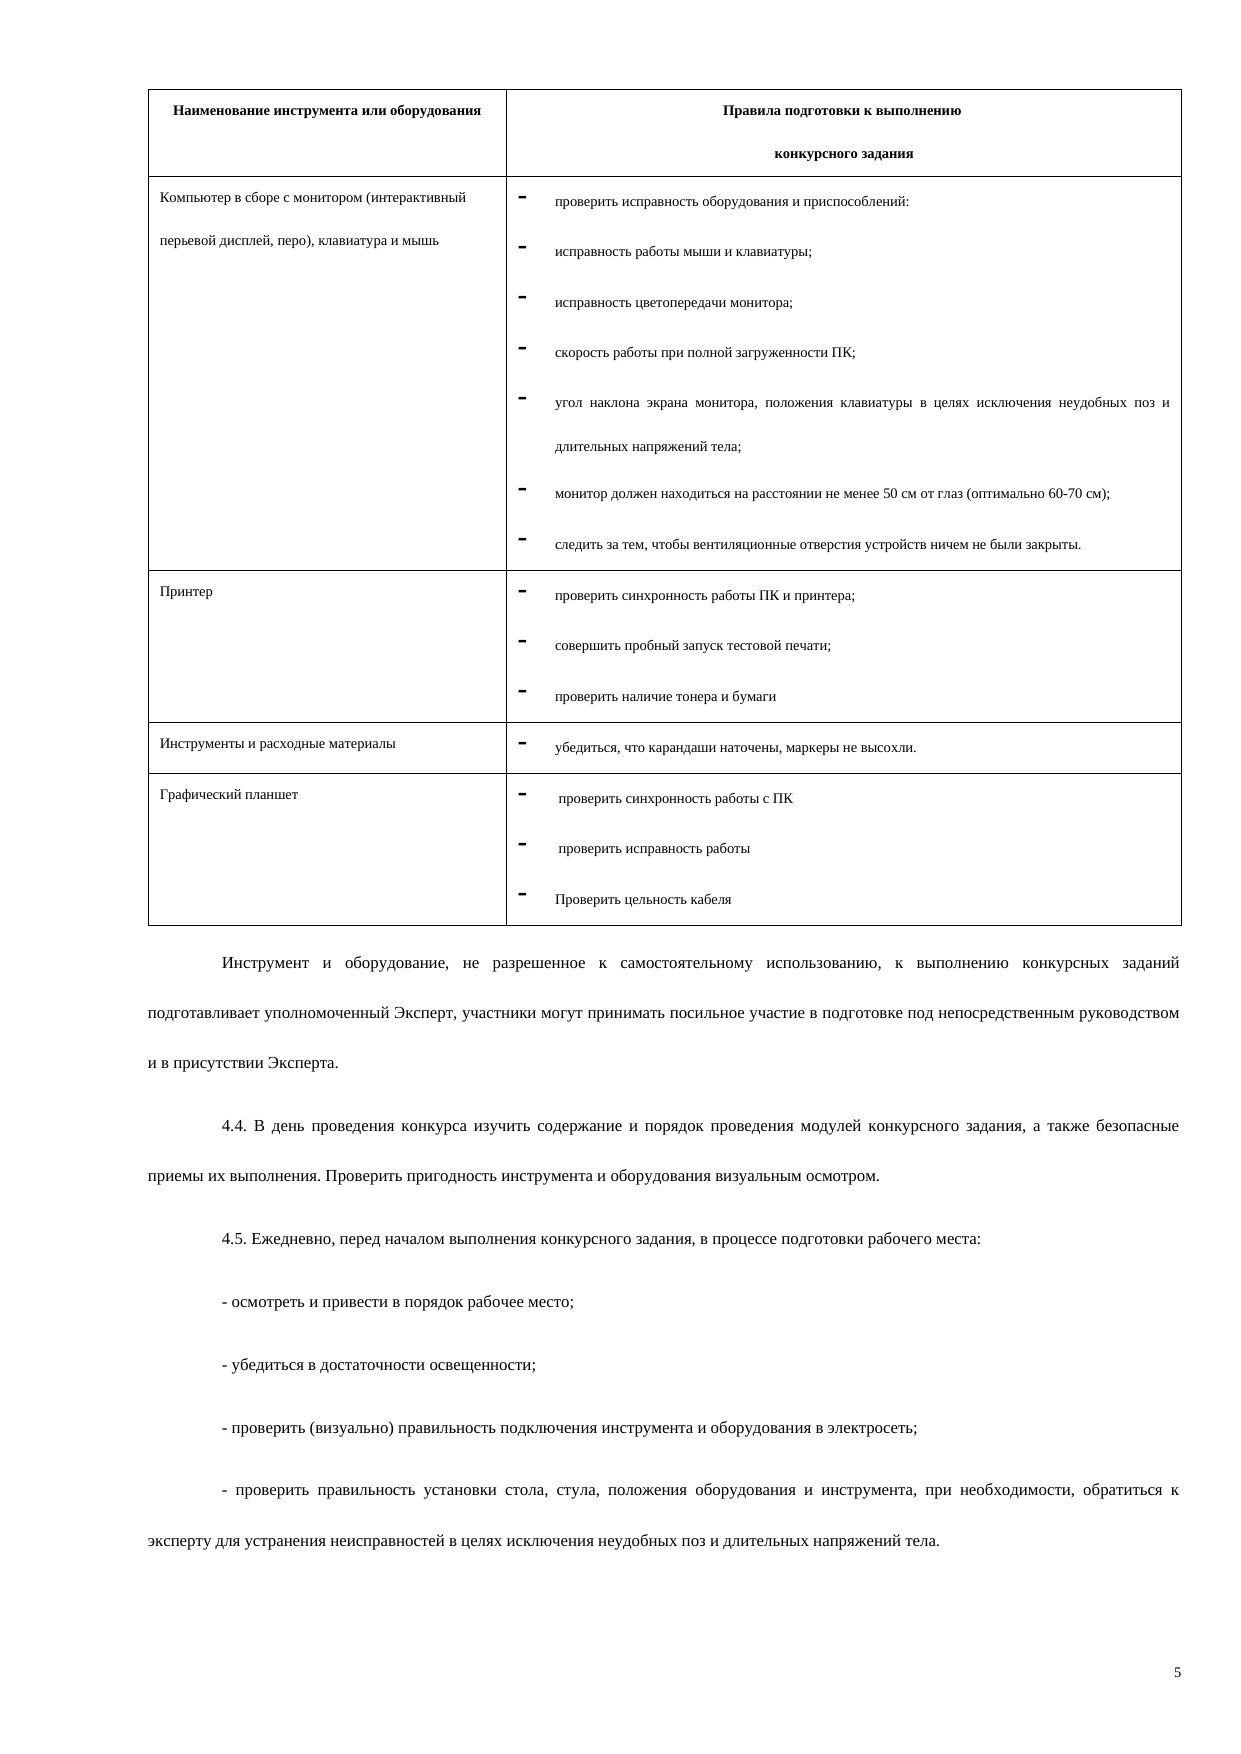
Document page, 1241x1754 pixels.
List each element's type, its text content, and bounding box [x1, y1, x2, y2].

text - проверить (визуально) правильность подключения инструмента и оборудования в электросеть; [148, 1403, 1181, 1437]
text - убедиться в достаточности освещенности; [148, 1340, 1181, 1374]
table_cell проверить исправность оборудования и приспособлений: исправность работы мыши и клавиатуры; исправность цветопередачи монитора; скорость работы при полной загруженности ПК; угол наклона экрана монитора, положения клавиатуры в целях исключения неудобных поз и длительных напряжений тела; монитор должен находиться на расстоянии не менее 50 см от глаз (оптимально 60-70 см); следить за тем, чтобы вентиляционные отверстия устройств ничем не были закрыты. [507, 177, 1181, 570]
table_cell Графический планшет [149, 774, 506, 925]
table_cell Инструменты и расходные материалы [149, 723, 506, 773]
table_cell Принтер [149, 571, 506, 722]
text Инструмент и оборудование, не разрешенное к самостоятельному использованию, к выполнению конкурсных заданий подготавливает уполномоченный Эксперт, участники могут принимать посильное участие в подготовке под непосредственным руководством и в присутствии Эксперта. [148, 938, 1181, 1072]
table_cell проверить синхронность работы ПК и принтера; совершить пробный запуск тестовой печати; проверить наличие тонера и бумаги [507, 571, 1181, 722]
text - проверить правильность установки стола, стула, положения оборудования и инструмента, при необходимости, обратиться к эксперту для устранения неисправностей в целях исключения неудобных поз и длительных напряжений тела. [148, 1466, 1181, 1550]
table_header Правила подготовки к выполнению конкурсного задания [507, 90, 1181, 176]
table_cell Компьютер в сборе с монитором (интерактивный перьевой дисплей, перо), клавиатура и мышь [149, 177, 506, 570]
text - осмотреть и привести в порядок рабочее место; [148, 1278, 1181, 1311]
table_cell проверить синхронность работы с ПК проверить исправность работы Проверить цельность кабеля [507, 774, 1181, 925]
table_cell убедиться, что карандаши наточены, маркеры не высохли. [507, 723, 1181, 773]
text 4.5. Ежедневно, перед началом выполнения конкурсного задания, в процессе подготовки рабочего места: [148, 1215, 1181, 1248]
table_header Наименование инструмента или оборудования [149, 90, 506, 176]
text 4.4. В день проведения конкурса изучить содержание и порядок проведения модулей конкурсного задания, а также безопасные приемы их выполнения. Проверить пригодность инструмента и оборудования визуальным осмотром. [148, 1102, 1181, 1186]
